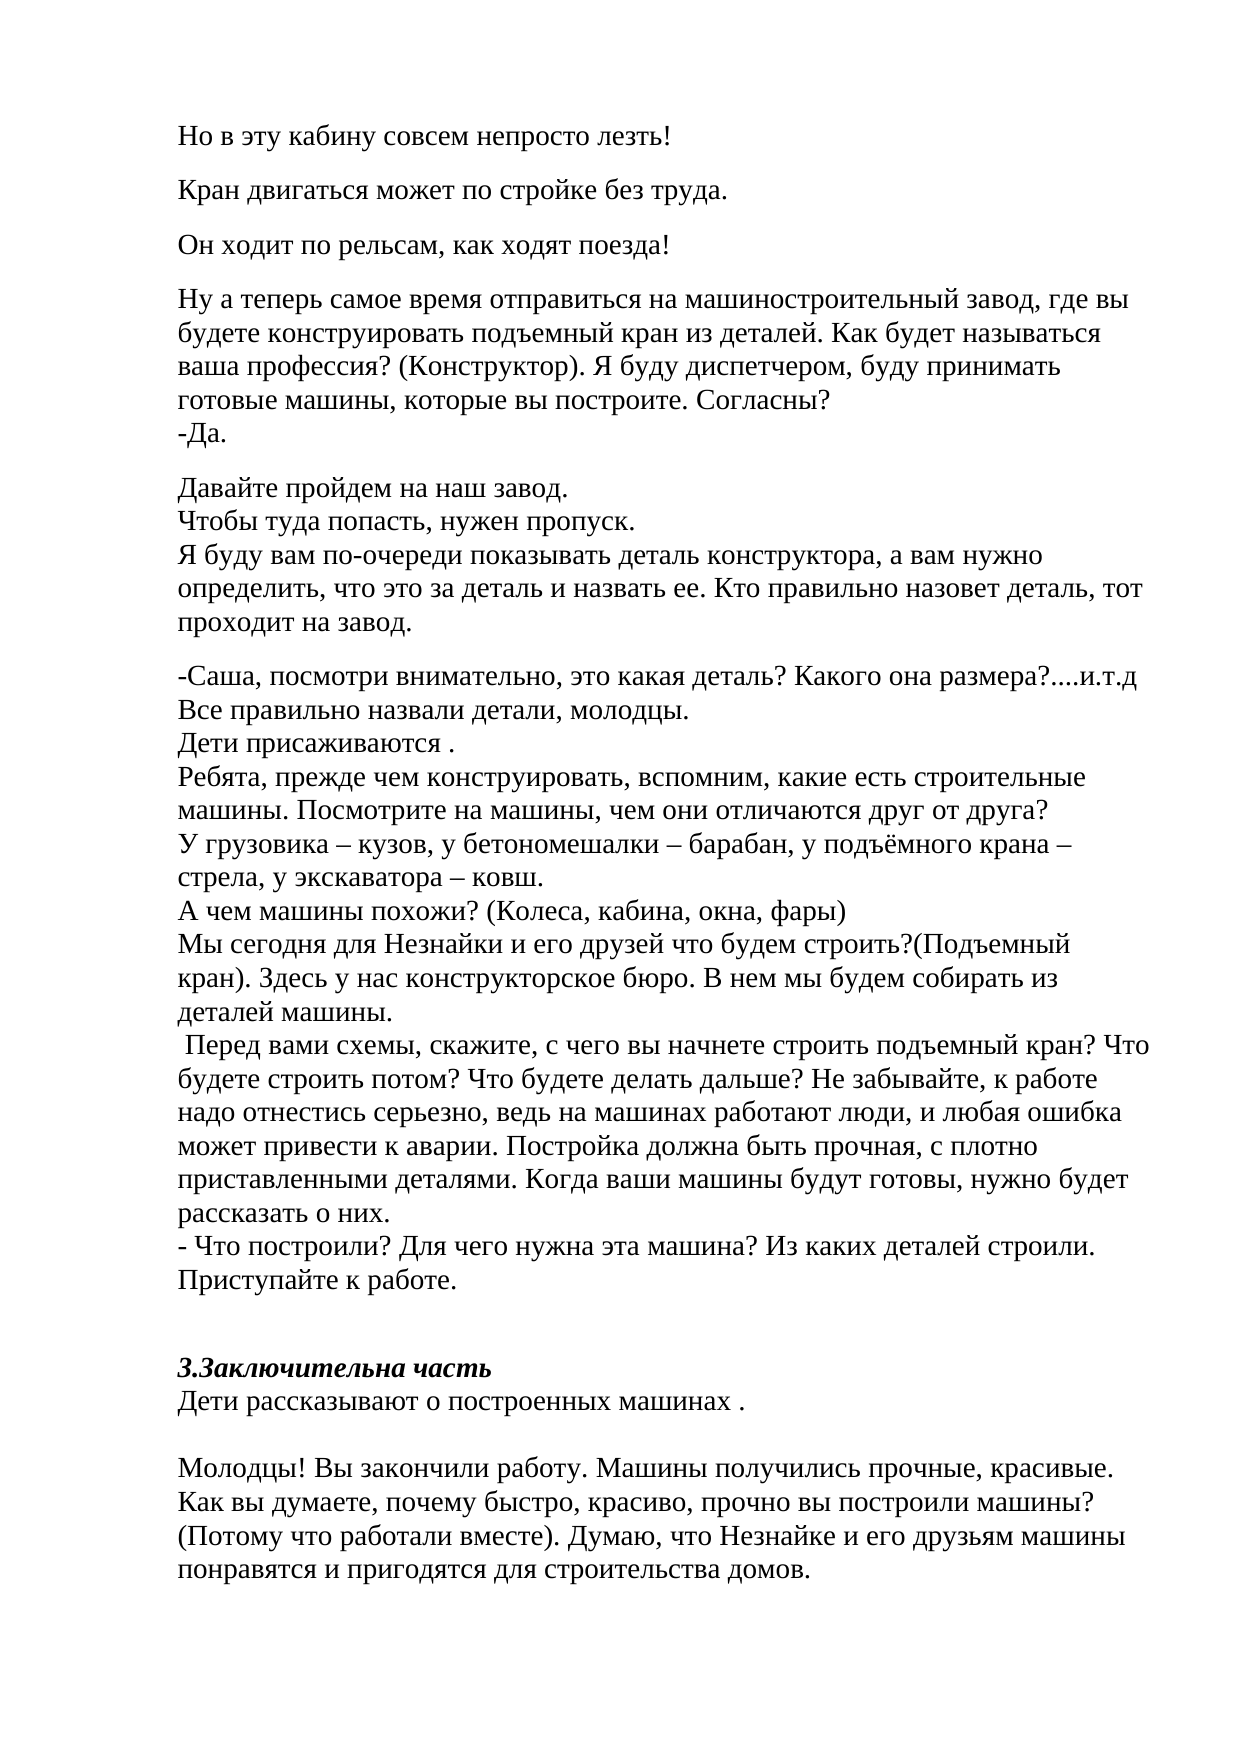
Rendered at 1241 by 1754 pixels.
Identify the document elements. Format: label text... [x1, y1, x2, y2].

text Ну а теперь самое время отправиться на машиностроительный завод, где вы будете конструировать подъемный кран из деталей. Как будет называться ваша профессия? (Конструктор). Я буду диспетчером, буду принимать готовые машины, которые вы построите. Согласны? -Да. [177, 281, 1152, 449]
text Кран двигаться может по стройке без труда. [177, 172, 1152, 206]
text 3.Заключительна часть Дети рассказывают о построенных машинах . Молодцы! Вы закончили работу. Машины получились прочные, красивые. Как вы думаете, почему быстро, красиво, прочно вы построили машины? (Потому что работали вместе). Думаю, что Незнайке и его друзьям машины понравятся и пригодятся для строительства домов. [177, 1316, 1152, 1585]
text Давайте пройдем на наш завод. Чтобы туда попасть, нужен пропуск. Я буду вам по-очереди показывать деталь конструктора, а вам нужно определить, что это за деталь и назвать ее. Кто правильно назовет деталь, тот проходит на завод. [177, 470, 1152, 637]
text -Саша, посмотри внимательно, это какая деталь? Какого она размера?....и.т.д Все правильно назвали детали, молодцы. Дети присаживаются . Ребята, прежде чем конструировать, вспомним, какие есть строительные машины. Посмотрите на машины, чем они отличаются друг от друга? У грузовика – кузов, у бетономешалки – барабан, у подъёмного крана – стрела, у экскаватора – ковш. А чем машины похожи? (Колеса, кабина, окна, фары) Мы сегодня для Незнайки и его друзей что будем строить?(Подъемный кран). Здесь у нас конструкторское бюро. В нем мы будем собирать из деталей машины. Перед вами схемы, скажите, с чего вы начнете строить подъемный кран? Что будете строить потом? Что будете делать дальше? Не забывайте, к работе надо отнестись серьезно, ведь на машинах работают люди, и любая ошибка может привести к аварии. Постройка должна быть прочная, с плотно приставленными деталями. Когда ваши машины будут готовы, нужно будет рассказать о них. - Что построили? Для чего нужна эта машина? Из каких деталей строили. Приступайте к работе. [177, 658, 1152, 1296]
text Но в эту кабину совсем непросто лезть! [177, 118, 1152, 152]
text Он ходит по рельсам, как ходят поезда! [177, 227, 1152, 260]
